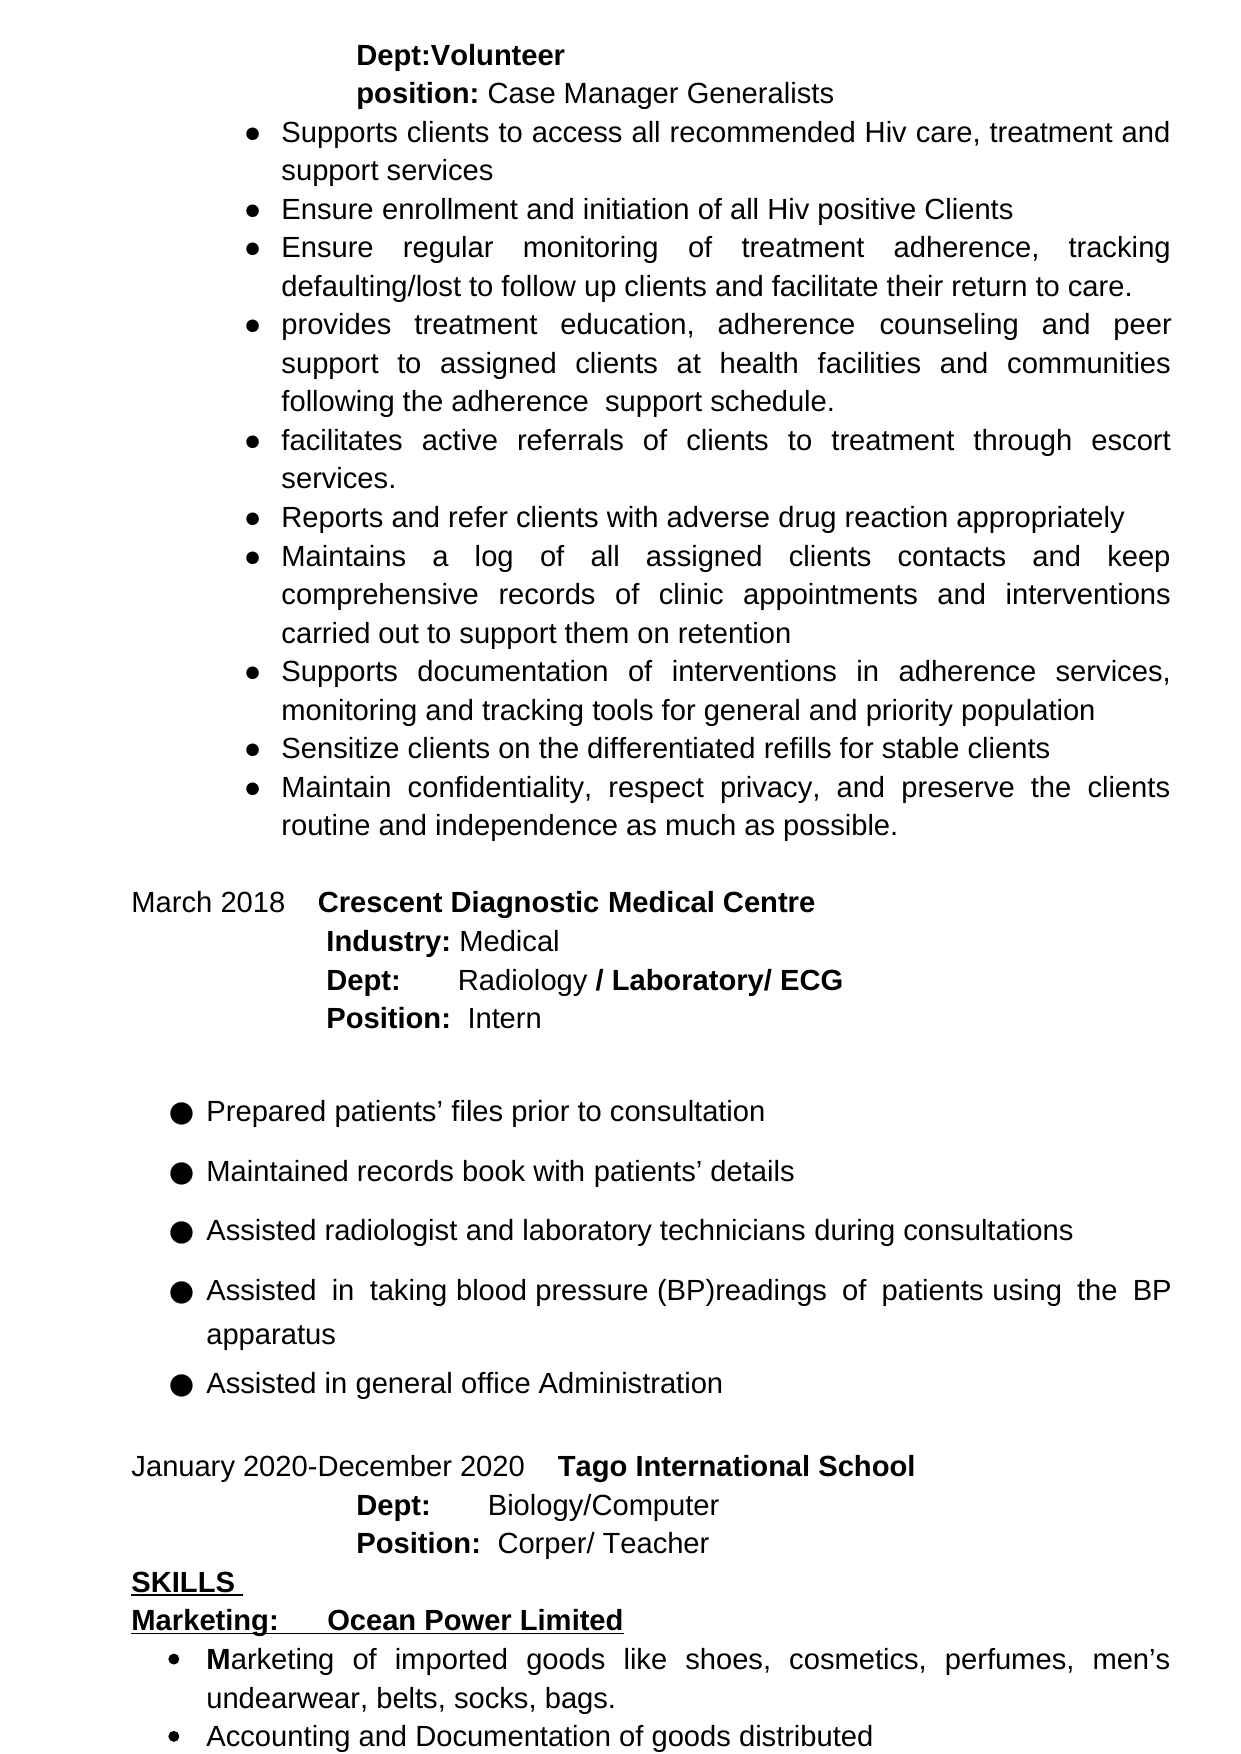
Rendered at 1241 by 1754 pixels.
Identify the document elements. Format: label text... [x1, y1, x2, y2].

list Reports and refer clients with adverse drug reaction appropriately [244, 500, 1172, 533]
list Prepared patients’ files prior to consultation [169, 1078, 1172, 1138]
list Accounting and Documentation of goods distributed [169, 1719, 1172, 1753]
list Supports clients to access all recommended Hiv care, treatment and support services [244, 114, 1172, 187]
list provides treatment education, adherence counseling and peer support to assigned clients at health facilities and communities following the adherence support schedule. [244, 307, 1172, 418]
list Assisted in taking blood pressure (BP)readings of patients using the BP apparatus [169, 1257, 1172, 1351]
text Dept: Radiology / Laboratory/ ECG [131, 962, 1172, 996]
text Position: Intern [131, 1001, 1172, 1034]
list Ensure enrollment and initiation of all Hiv positive Clients [244, 192, 1172, 225]
list Ensure regular monitoring of treatment adherence, tracking defaulting/lost to follow up clients and facilitate their return to care. [244, 230, 1172, 302]
text Marketing: Ocean Power Limited​​ [131, 1603, 1172, 1637]
list Marketing of imported goods like shoes, cosmetics, perfumes, men’s undearwear, belts, socks, bags. [169, 1642, 1172, 1714]
text position: Case Manager Generalists [131, 76, 1172, 109]
text January 2020-December 2020 Tago International School [131, 1449, 1172, 1483]
text SKILLS [131, 1565, 1172, 1598]
list Sensitize clients on the differentiated refills for stable clients [244, 731, 1172, 765]
list Supports documentation of interventions in adherence services, monitoring and tracking tools for general and priority population [244, 654, 1172, 726]
text Position: Corper/ Teacher [131, 1526, 1172, 1560]
list Assisted radiologist and laboratory technicians during consultations [169, 1198, 1172, 1257]
list facilitates active referrals of clients to treatment through escort services. [244, 423, 1172, 495]
text March 2018 Crescent Diagnostic Medical Centre [131, 885, 1172, 919]
text Dept: Biology/Computer [131, 1488, 1172, 1521]
text Industry: Medical [131, 924, 1172, 957]
list Maintain confidentiality, respect privacy, and preserve the clients routine and independence as much as possible. [244, 770, 1172, 842]
list Maintains a log of all assigned clients contacts and keep comprehensive records of clinic appointments and interventions carried out to support them on retention [244, 538, 1172, 649]
text Dept:Volunteer [131, 37, 1172, 71]
list Maintained records book with patients’ details [169, 1138, 1172, 1198]
list Assisted in general office Administration [169, 1351, 1172, 1411]
